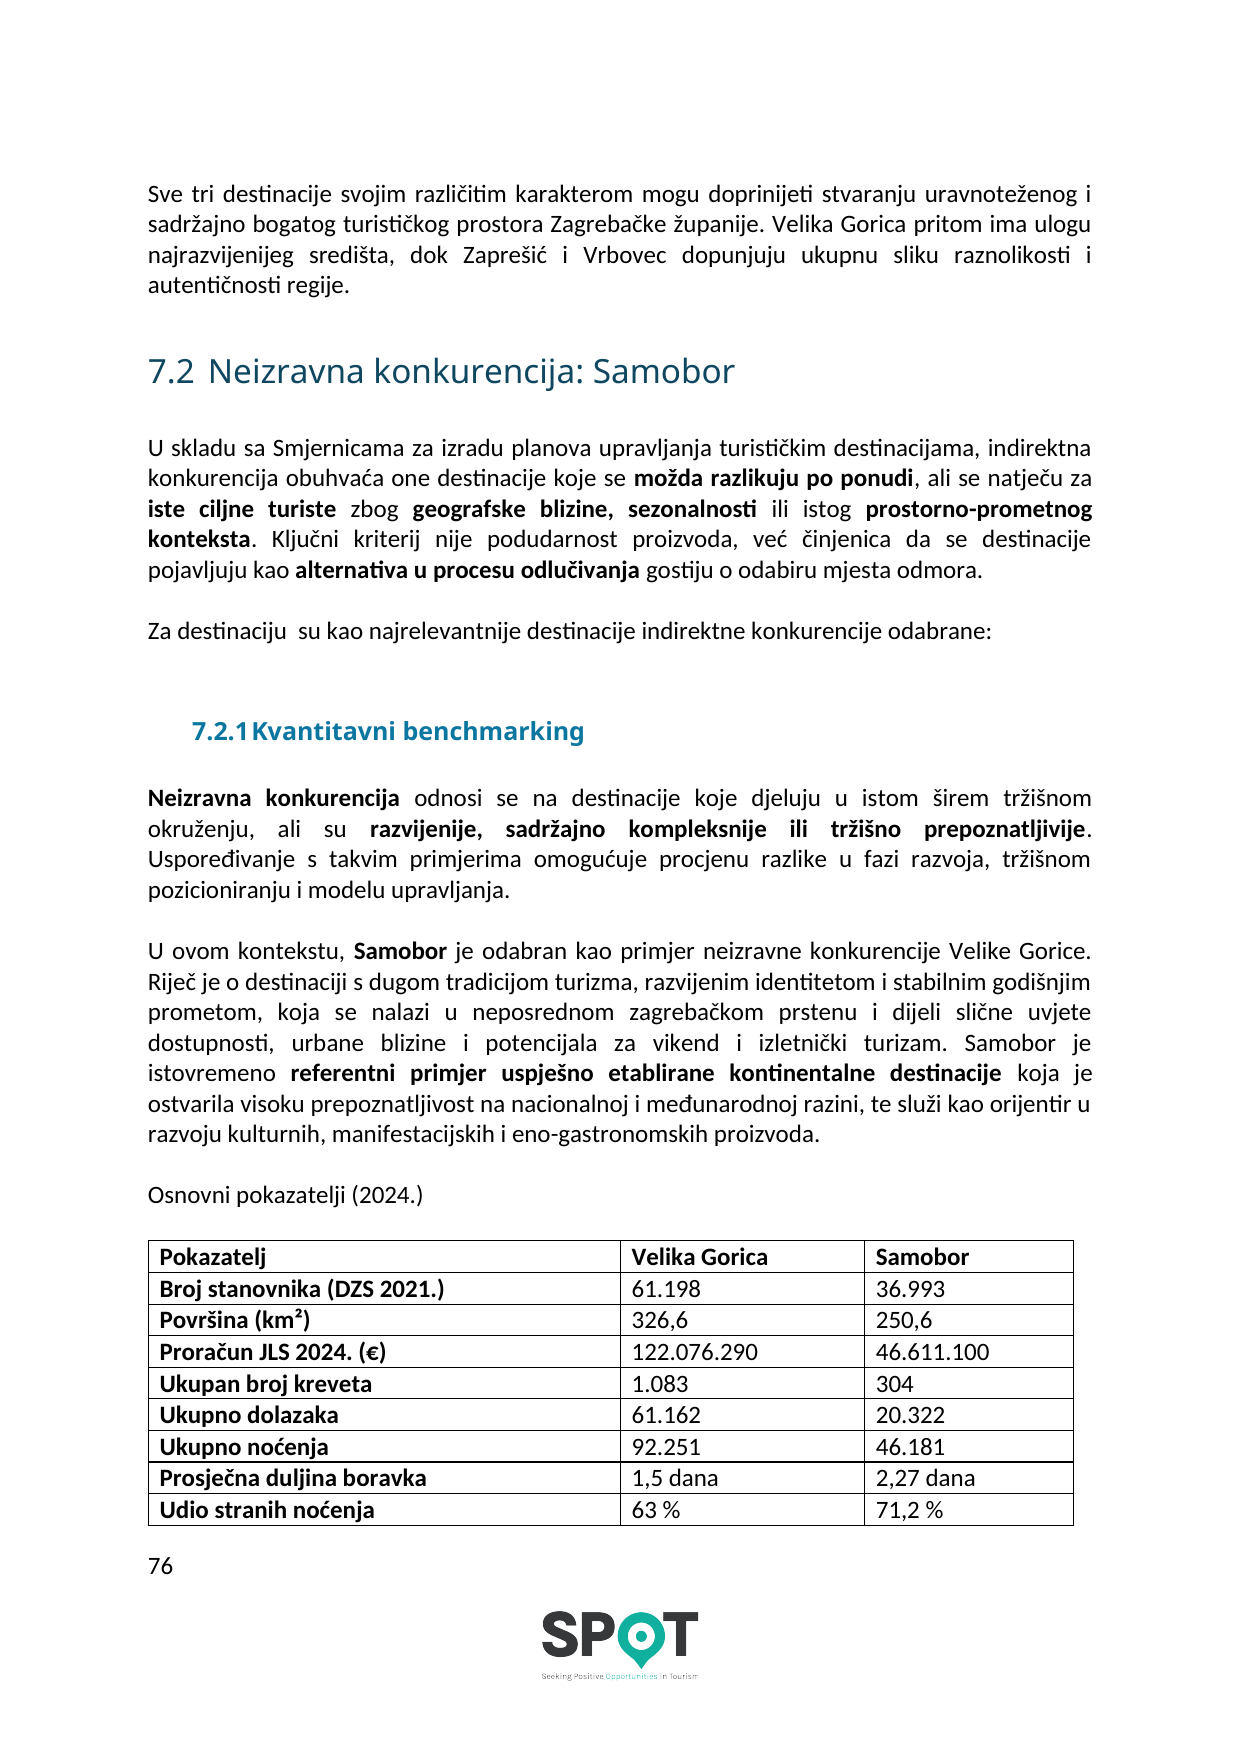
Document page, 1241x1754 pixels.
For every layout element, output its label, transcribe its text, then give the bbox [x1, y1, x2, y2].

subtitle Kvantitavni benchmarking [192, 713, 1093, 747]
table_cell 46.181 [865, 1431, 1073, 1461]
table_cell Prosječna duljina boravka [149, 1463, 620, 1493]
table_cell 61.162 [621, 1399, 864, 1430]
table_cell 20.322 [865, 1399, 1073, 1430]
text Osnovni pokazatelji (2024.) [148, 1179, 1093, 1210]
picture [542, 1611, 699, 1681]
table_cell Ukupno noćenja [149, 1431, 620, 1461]
table_cell Udio stranih noćenja [149, 1494, 620, 1524]
table_cell 326,6 [621, 1305, 864, 1335]
text Sve tri destinacije svojim različitim karakterom mogu doprinijeti stvaranju uravnoteženog i sadržajno bogatog turističkog prostora Zagrebačke županije. Velika Gorica pritom ima ulogu najrazvijenijeg središta, dok Zaprešić i Vrbovec dopunjuju ukupnu sliku raznolikosti i autentičnosti regije. [148, 178, 1093, 300]
table_cell 122.076.290 [621, 1336, 864, 1367]
text U skladu sa Smjernicama za izradu planova upravljanja turističkim destinacijama, indirektna konkurencija obuhvaća one destinacije koje se možda razlikuju po ponudi, ali se natječu za iste ciljne turiste zbog geografske blizine, sezonalnosti ili istog prostorno-prometnog konteksta. Ključni kriterij nije podudarnost proizvoda, već činjenica da se destinacije pojavljuju kao alternativa u procesu odlučivanja gostiju o odabiru mjesta odmora. [148, 432, 1093, 584]
table_cell 1.083 [621, 1368, 864, 1398]
table_cell 92.251 [621, 1431, 864, 1461]
table_cell Ukupno dolazaka [149, 1399, 620, 1430]
text Za destinaciju su kao najrelevantnije destinacije indirektne konkurencije odabrane: [148, 615, 1093, 645]
table_cell 1,5 dana [621, 1463, 864, 1493]
subtitle Neizravna konkurencija: Samobor [148, 347, 1093, 393]
table_cell Površina (km²) [149, 1305, 620, 1335]
table_header Velika Gorica [621, 1241, 864, 1272]
table_cell 2,27 dana [865, 1463, 1073, 1493]
table_cell 63 % [621, 1494, 864, 1524]
table_cell 61.198 [621, 1273, 864, 1303]
table_header Samobor [865, 1241, 1073, 1272]
table_cell Proračun JLS 2024. (€) [149, 1336, 620, 1367]
table_cell 304 [865, 1368, 1073, 1398]
table_cell Ukupan broj kreveta [149, 1368, 620, 1398]
table_cell 46.611.100 [865, 1336, 1073, 1367]
text U ovom kontekstu, Samobor je odabran kao primjer neizravne konkurencije Velike Gorice. Riječ je o destinaciji s dugom tradicijom turizma, razvijenim identitetom i stabilnim godišnjim prometom, koja se nalazi u neposrednom zagrebačkom prstenu i dijeli slične uvjete dostupnosti, urbane blizine i potencijala za vikend i izletnički turizam. Samobor je istovremeno referentni primjer uspješno etablirane kontinentalne destinacije koja je ostvarila visoku prepoznatljivost na nacionalnoj i međunarodnoj razini, te služi kao orijentir u razvoju kulturnih, manifestacijskih i eno-gastronomskih proizvoda. [148, 935, 1093, 1149]
table_header Pokazatelj [149, 1241, 620, 1272]
text Neizravna konkurencija odnosi se na destinacije koje djeluju u istom širem tržišnom okruženju, ali su razvijenije, sadržajno kompleksnije ili tržišno prepoznatljivije. Uspoređivanje s takvim primjerima omogućuje procjenu razlike u fazi razvoja, tržišnom pozicioniranju i modelu upravljanja. [148, 783, 1093, 905]
table_cell 250,6 [865, 1305, 1073, 1335]
table_cell 71,2 % [865, 1494, 1073, 1524]
table_cell Broj stanovnika (DZS 2021.) [149, 1273, 620, 1303]
table_cell 36.993 [865, 1273, 1073, 1303]
